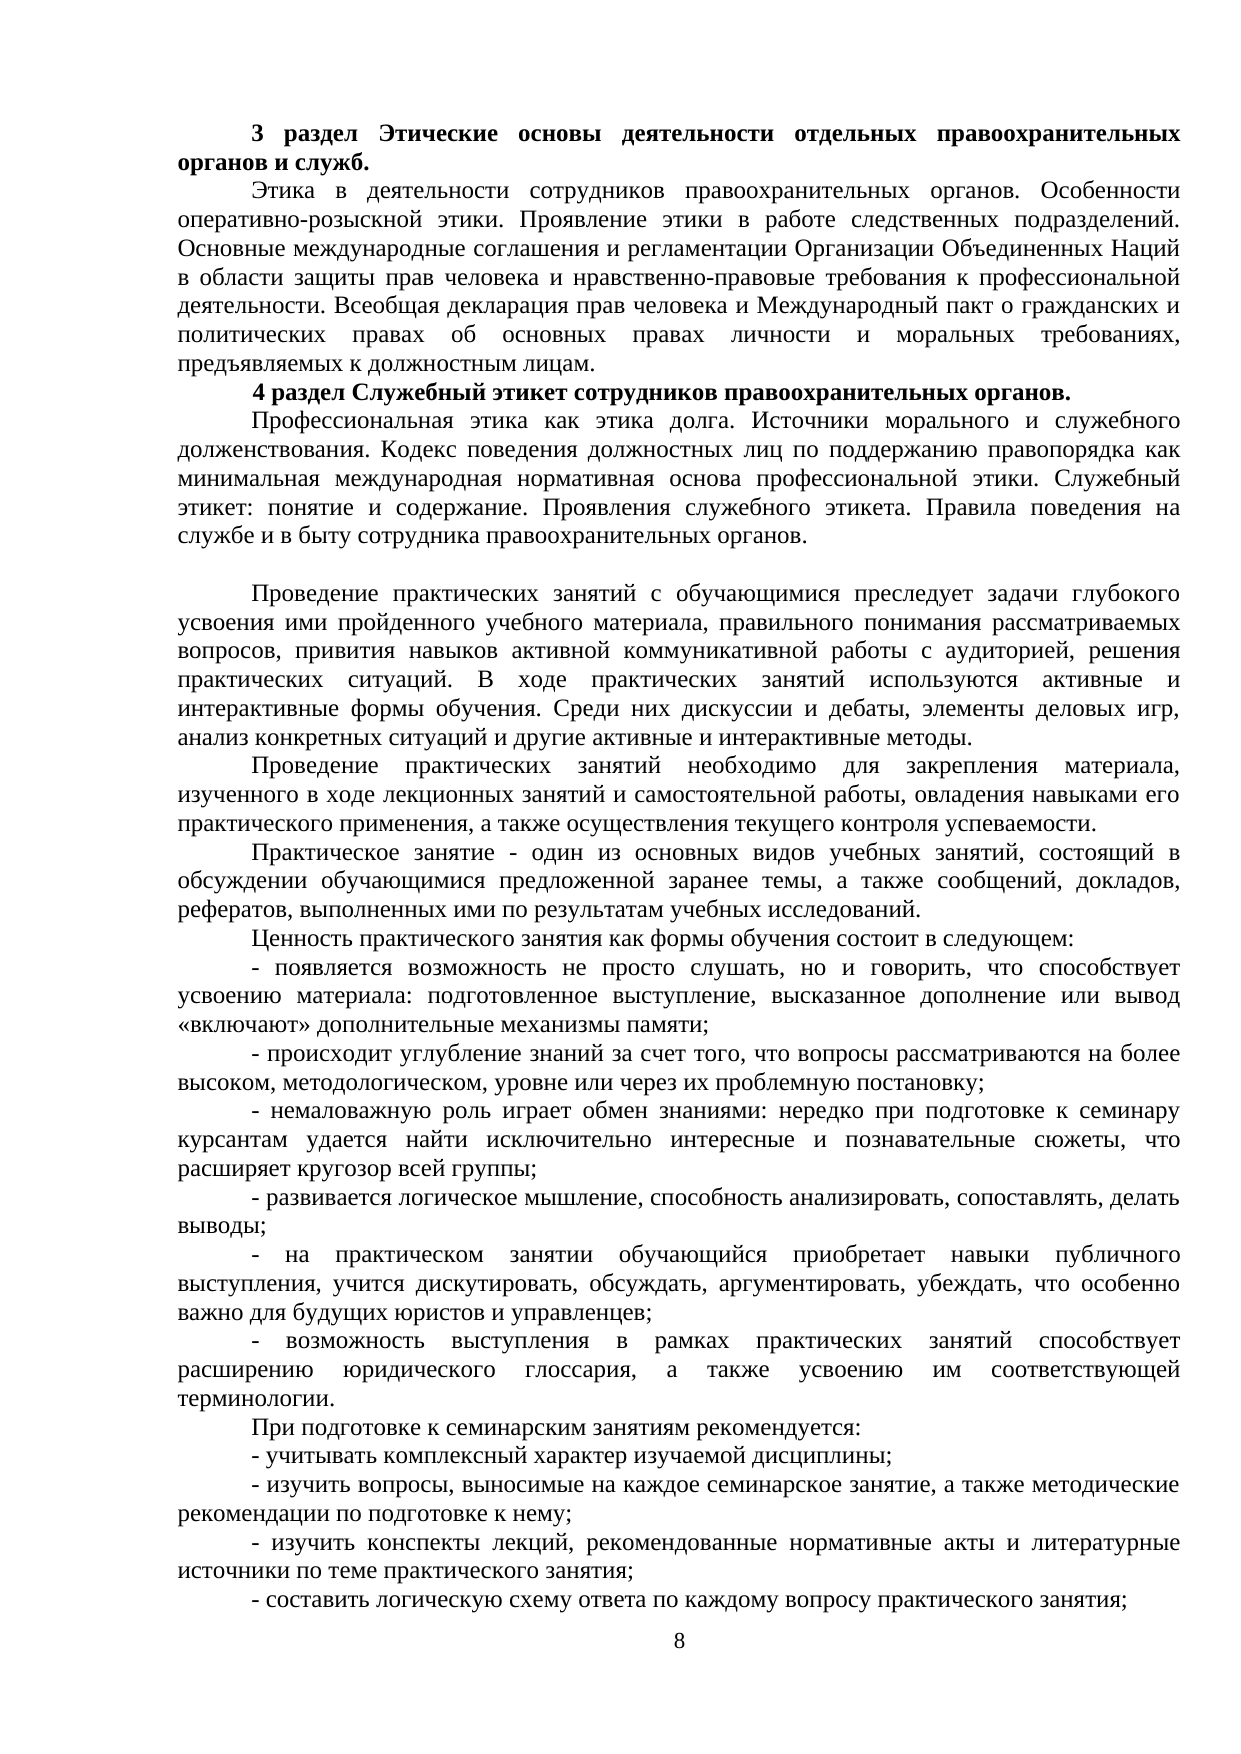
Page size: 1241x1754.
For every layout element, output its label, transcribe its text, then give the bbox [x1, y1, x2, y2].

text Профессиональная этика как этика долга. Источники морального и служебного долженствования. Кодекс поведения должностных лиц по поддержанию правопорядка как минимальная международная нормативная основа профессиональной этики. Служебный этикет: понятие и содержание. Проявления служебного этикета. Правила поведения на службе и в быту сотрудника правоохранительных органов. [177, 406, 1181, 549]
text - происходит углубление знаний за счет того, что вопросы рассматриваются на более высоком, методологическом, уровне или через их проблемную постановку; [177, 1038, 1181, 1096]
text Проведение практических занятий необходимо для закрепления материала, изученного в ходе лекционных занятий и самостоятельной работы, овладения навыками его практического применения, а также осуществления текущего контроля успеваемости. [177, 751, 1181, 837]
text - составить логическую схему ответа по каждому вопросу практического занятия; [177, 1584, 1181, 1613]
text - учитывать комплексный характер изучаемой дисциплины; [177, 1441, 1181, 1469]
text - развивается логическое мышление, способность анализировать, сопоставлять, делать выводы; [177, 1182, 1181, 1239]
text - изучить конспекты лекций, рекомендованные нормативные акты и литературные источники по теме практического занятия; [177, 1527, 1181, 1584]
text - возможность выступления в рамках практических занятий способствует расширению юридического глоссария, а также усвоению им соответствующей терминологии. [177, 1326, 1181, 1412]
text Практическое занятие - один из основных видов учебных занятий, состоящий в обсуждении обучающимися предложенной заранее темы, а также сообщений, докладов, рефератов, выполненных ими по результатам учебных исследований. [177, 837, 1181, 923]
text Проведение практических занятий с обучающимися преследует задачи глубокого усвоения ими пройденного учебного материала, правильного понимания рассматриваемых вопросов, привития навыков активной коммуникативной работы с аудиторией, решения практических ситуаций. В ходе практических занятий используются активные и интерактивные формы обучения. Среди них дискуссии и дебаты, элементы деловых игр, анализ конкретных ситуаций и другие активные и интерактивные методы. [177, 578, 1181, 751]
text - появляется возможность не просто слушать, но и говорить, что способствует усвоению материала: подготовленное выступление, высказанное дополнение или вывод «включают» дополнительные механизмы памяти; [177, 952, 1181, 1038]
text 4 раздел Служебный этикет сотрудников правоохранительных органов. [177, 377, 1181, 406]
text Этика в деятельности сотрудников правоохранительных органов. Особенности оперативно-розыскной этики. Проявление этики в работе следственных подразделений. Основные международные соглашения и регламентации Организации Объединенных Наций в области защиты прав человека и нравственно-правовые требования к профессиональной деятельности. Всеобщая декларация прав человека и Международный пакт о гражданских и политических правах об основных правах личности и моральных требованиях, предъявляемых к должностным лицам. [177, 176, 1181, 377]
text - на практическом занятии обучающийся приобретает навыки публичного выступления, учится дискутировать, обсуждать, аргументировать, убеждать, что особенно важно для будущих юристов и управленцев; [177, 1239, 1181, 1326]
text Ценность практического занятия как формы обучения состоит в следующем: [177, 923, 1181, 952]
text 3 раздел Этические основы деятельности отдельных правоохранительных органов и служб. [177, 118, 1181, 176]
text - немаловажную роль играет обмен знаниями: нередко при подготовке к семинару курсантам удается найти исключительно интересные и познавательные сюжеты, что расширяет кругозор всей группы; [177, 1096, 1181, 1182]
text При подготовке к семинарским занятиям рекомендуется: [177, 1412, 1181, 1441]
text - изучить вопросы, выносимые на каждое семинарское занятие, а также методические рекомендации по подготовке к нему; [177, 1469, 1181, 1527]
